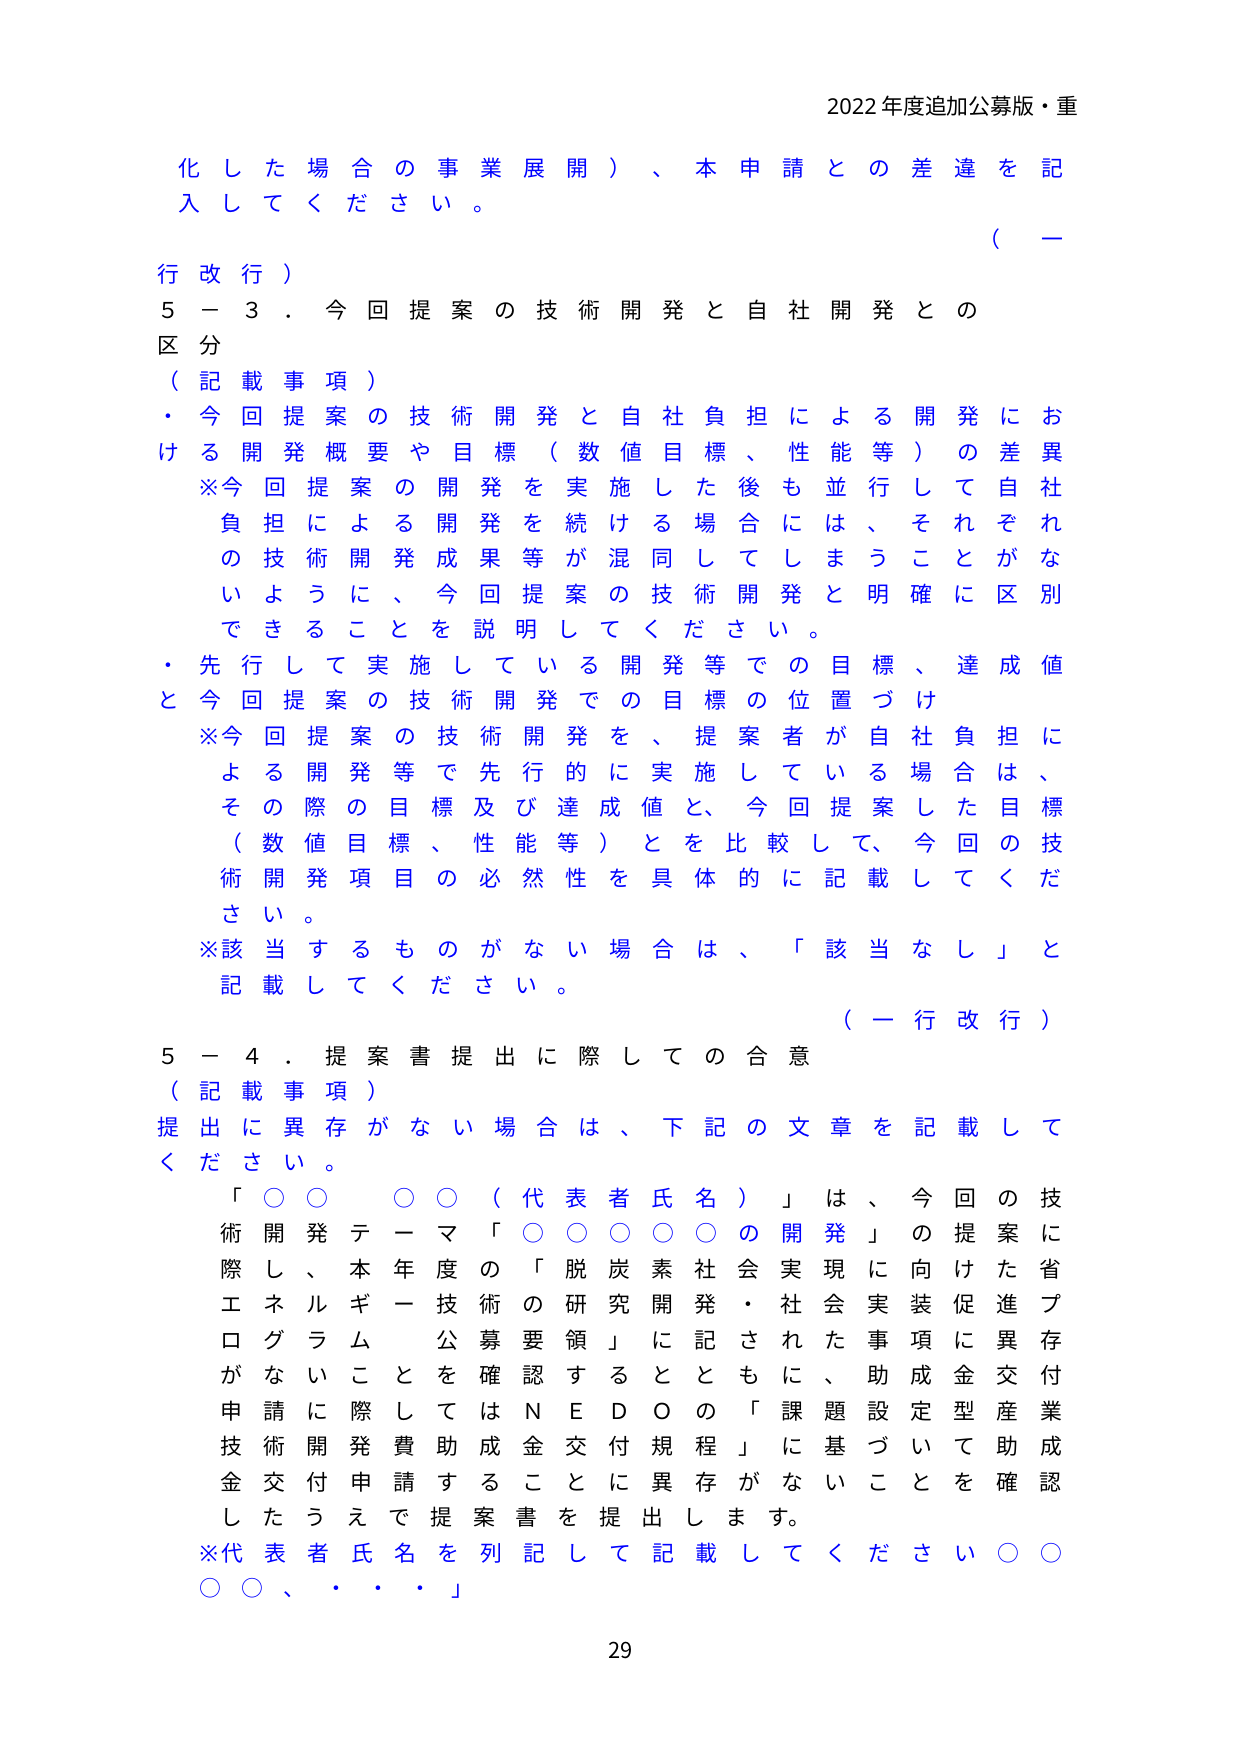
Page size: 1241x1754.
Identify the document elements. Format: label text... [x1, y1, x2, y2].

text ５－３．今回提案の技術開発と自社開発との区分 [157, 291, 999, 362]
text （一行改行） [157, 220, 1083, 291]
text ５－４．提案書提出に際しての合意 [157, 1037, 1083, 1072]
text （一行改行） [157, 1001, 1083, 1037]
text ※該当するものがない場合は、「該当なし」と記載してください。 [187, 930, 1083, 1001]
text 「○○ ○○（代表者氏名）」は、今回の技術開発テーマ「○○○○○の開発」の提案に際し、本年度の「脱炭素社会実現に向けた省エネルギー技術の研究開発・社会実装促進プログラム 公募要領」に記された事項に異存がないことを確認するとともに、助成金交付申請に際してはＮＥＤＯの「課題設定型産業技術開発費助成金交付規程」に基づいて助成金交付申請することに異存がないことを確認したうえで提案書を提出します。 [220, 1179, 1083, 1534]
text ※今回提案の技術開発を、提案者が自社負担による開発等で先行的に実施している場合は、その際の目標及び達成値と、今回提案した目標（数値目標、性能等）とを比較して、今回の技術開発項目の必然性を具体的に記載してください。 [187, 717, 1083, 930]
text （記載事項） [157, 1072, 1083, 1108]
text ※代表者氏名を列記して記載してください○○ ○○、・・・」 [187, 1534, 1083, 1605]
text （記載事項） [157, 362, 1083, 397]
text ※今回提案の開発を実施した後も並行して自社負担による開発を続ける場合には、それぞれの技術開発成果等が混同してしまうことがないように、今回提案の技術開発と明確に区別できることを説明してください。 [187, 468, 1083, 646]
text 提出に異存がない場合は、下記の文章を記載してください。 [157, 1108, 1083, 1179]
text ・今回提案の技術開発と自社負担による開発における開発概要や目標（数値目標、性能等）の差異 [157, 397, 1083, 468]
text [157, 149, 1083, 220]
text ・先行して実施している開発等での目標、達成値と今回提案の技術開発での目標の位置づけ [157, 646, 1083, 717]
